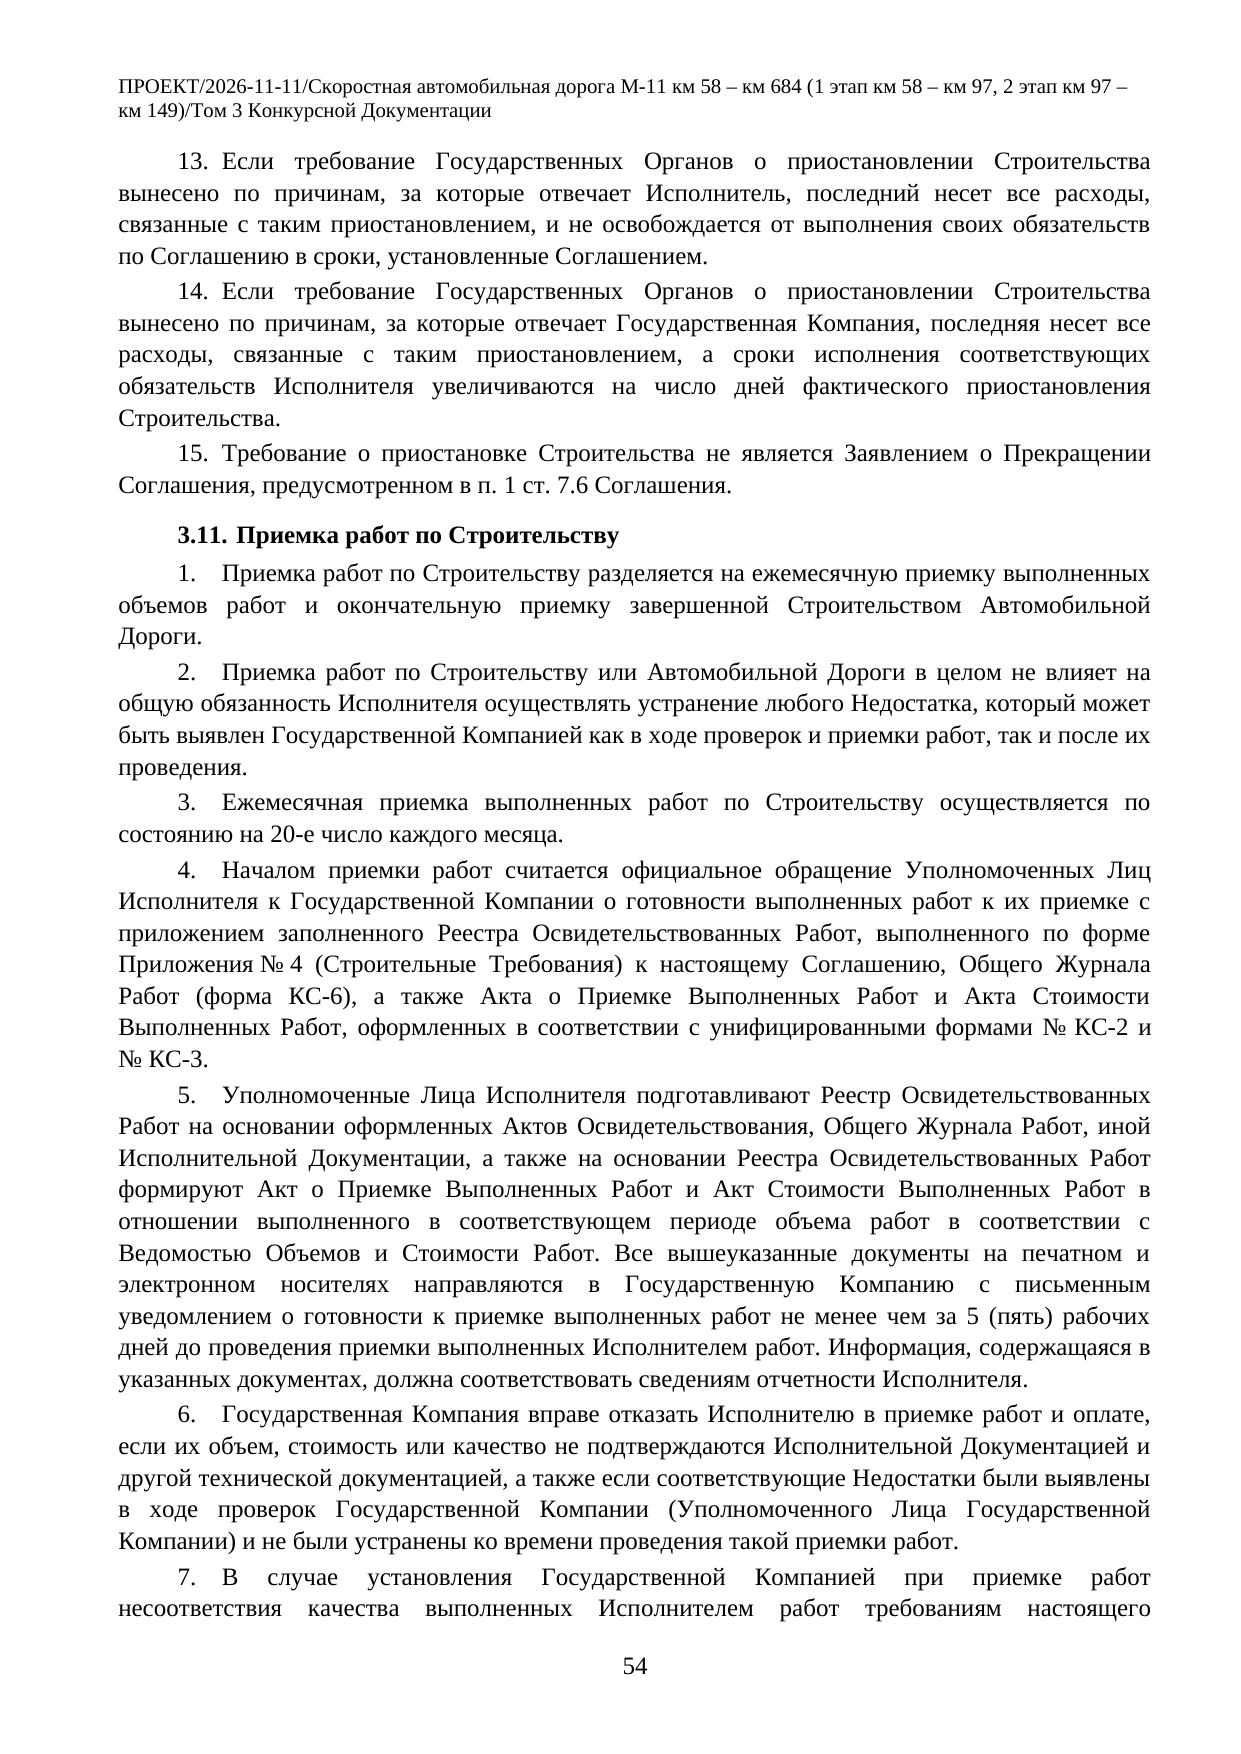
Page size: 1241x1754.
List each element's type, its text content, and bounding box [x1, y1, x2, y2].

subtitle Если требование Государственных Органов о приостановлении Строительства вынесено по причинам, за которые отвечает Государственная Компания, последняя несет все расходы, связанные с таким приостановлением, а сроки исполнения соответствующих обязательств Исполнителя увеличиваются на число дней фактического приостановления Строительства. [118, 276, 1152, 431]
subtitle Приемка работ по Строительству [118, 520, 1152, 549]
subtitle Уполномоченные Лица Исполнителя подготавливают Реестр Освидетельствованных Работ на основании оформленных Актов Освидетельствования, Общего Журнала Работ, иной Исполнительной Документации, а также на основании Реестра Освидетельствованных Работ формируют Акт о Приемке Выполненных Работ и Акт Стоимости Выполненных Работ в отношении выполненного в соответствующем периоде объема работ в соответствии с Ведомостью Объемов и Стоимости Работ. Все вышеуказанные документы на печатном и электронном носителях направляются в Государственную Компанию с письменным уведомлением о готовности к приемке выполненных работ не менее чем за 5 (пять) рабочих дней до проведения приемки выполненных Исполнителем работ. Информация, содержащаяся в указанных документах, должна соответствовать сведениям отчетности Исполнителя. [118, 1080, 1152, 1393]
subtitle Ежемесячная приемка выполненных работ по Строительству осуществляется по состоянию на 20-е число каждого месяца. [118, 787, 1152, 848]
subtitle Началом приемки работ считается официальное обращение Уполномоченных Лиц Исполнителя к Государственной Компании о готовности выполненных работ к их приемке с приложением заполненного Реестра Освидетельствованных Работ, выполненного по форме Приложения № 4 (Строительные Требования) к настоящему Соглашению, Общего Журнала Работ (форма КС-6), а также Акта о Приемке Выполненных Работ и Акта Стоимости Выполненных Работ, оформленных в соответствии с унифицированными формами № КС-2 и № КС-3. [118, 855, 1152, 1073]
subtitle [118, 1562, 1152, 1622]
subtitle Требование о приостановке Строительства не является Заявлением о Прекращении Соглашения, предусмотренном в п. 1 ст. 7.6 Соглашения. [118, 438, 1152, 499]
subtitle Государственная Компания вправе отказать Исполнителю в приемке работ и оплате, если их объем, стоимость или качество не подтверждаются Исполнительной Документацией и другой технической документацией, а также если соответствующие Недостатки были выявлены в ходе проверок Государственной Компании (Уполномоченного Лица Государственной Компании) и не были устранены ко времени проведения такой приемки работ. [118, 1399, 1152, 1554]
subtitle Приемка работ по Строительству или Автомобильной Дороги в целом не влияет на общую обязанность Исполнителя осуществлять устранение любого Недостатка, который может быть выявлен Государственной Компанией как в ходе проверок и приемки работ, так и после их проведения. [118, 657, 1152, 780]
subtitle Приемка работ по Строительству разделяется на ежемесячную приемку выполненных объемов работ и окончательную приемку завершенной Строительством Автомобильной Дороги. [118, 558, 1152, 650]
subtitle Если требование Государственных Органов о приостановлении Строительства вынесено по причинам, за которые отвечает Исполнитель, последний несет все расходы, связанные с таким приостановлением, и не освобождается от выполнения своих обязательств по Соглашению в сроки, установленные Соглашением. [118, 146, 1152, 269]
